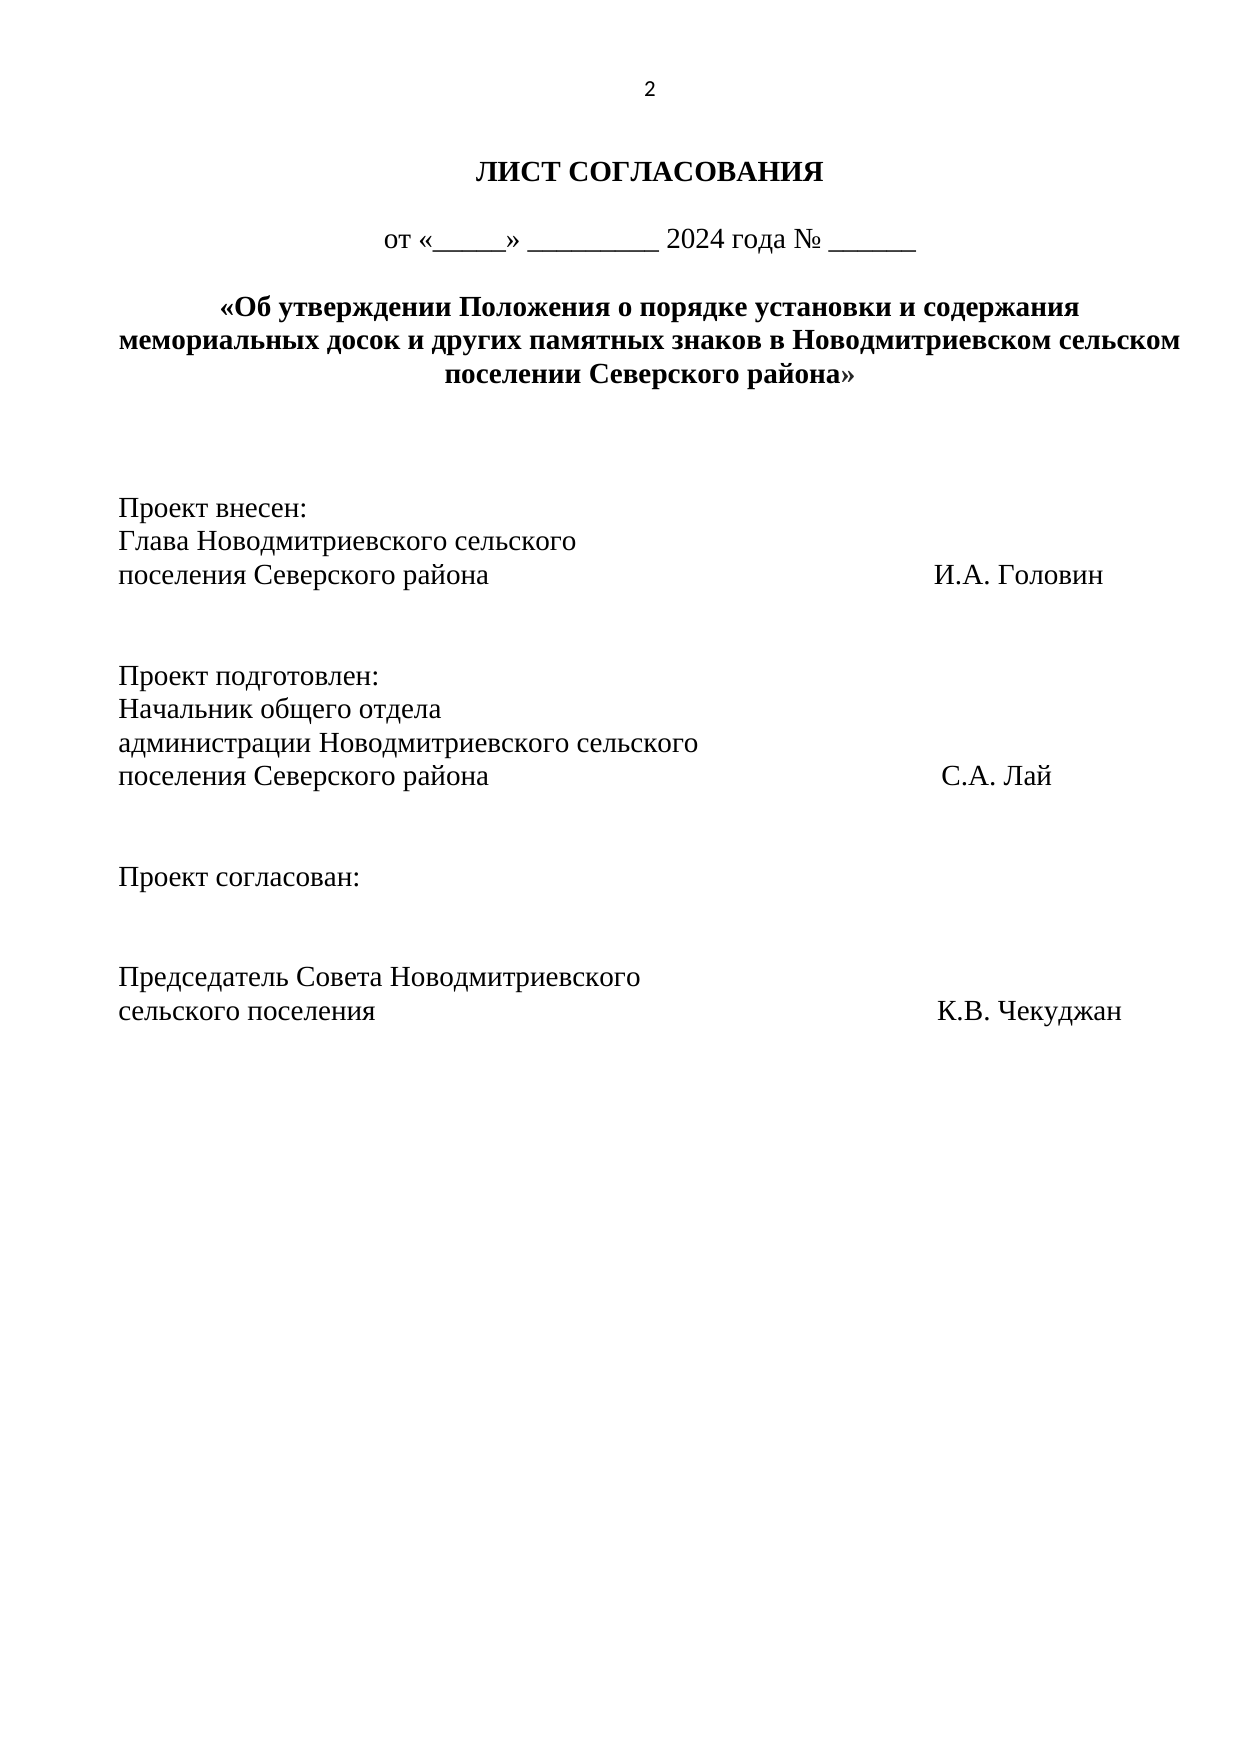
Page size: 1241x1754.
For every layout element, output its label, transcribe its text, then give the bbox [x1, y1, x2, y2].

text сельского поселения К.В. Чекуджан [118, 993, 1181, 1027]
text от «_____» _________ 2024 года № ______ [118, 222, 1181, 255]
text администрации Новодмитриевского сельского [118, 725, 1181, 758]
text Проект согласован: [118, 859, 1181, 892]
text Проект внесен: [118, 490, 1181, 523]
text «Об утверждении Положения о порядке установки и содержания мемориальных досок и других памятных знаков в Новодмитриевском сельском поселении Северского района» [118, 289, 1181, 389]
text Начальник общего отдела [118, 691, 1181, 725]
text ЛИСТ СОГЛАСОВАНИЯ [118, 154, 1181, 188]
text поселения Северского района С.А. Лай [118, 758, 1181, 792]
text Председатель Совета Новодмитриевского [118, 959, 1181, 993]
text Проект подготовлен: [118, 658, 1181, 691]
text поселения Северского района И.А. Головин [118, 557, 1181, 591]
text Глава Новодмитриевского сельского [118, 523, 1181, 557]
